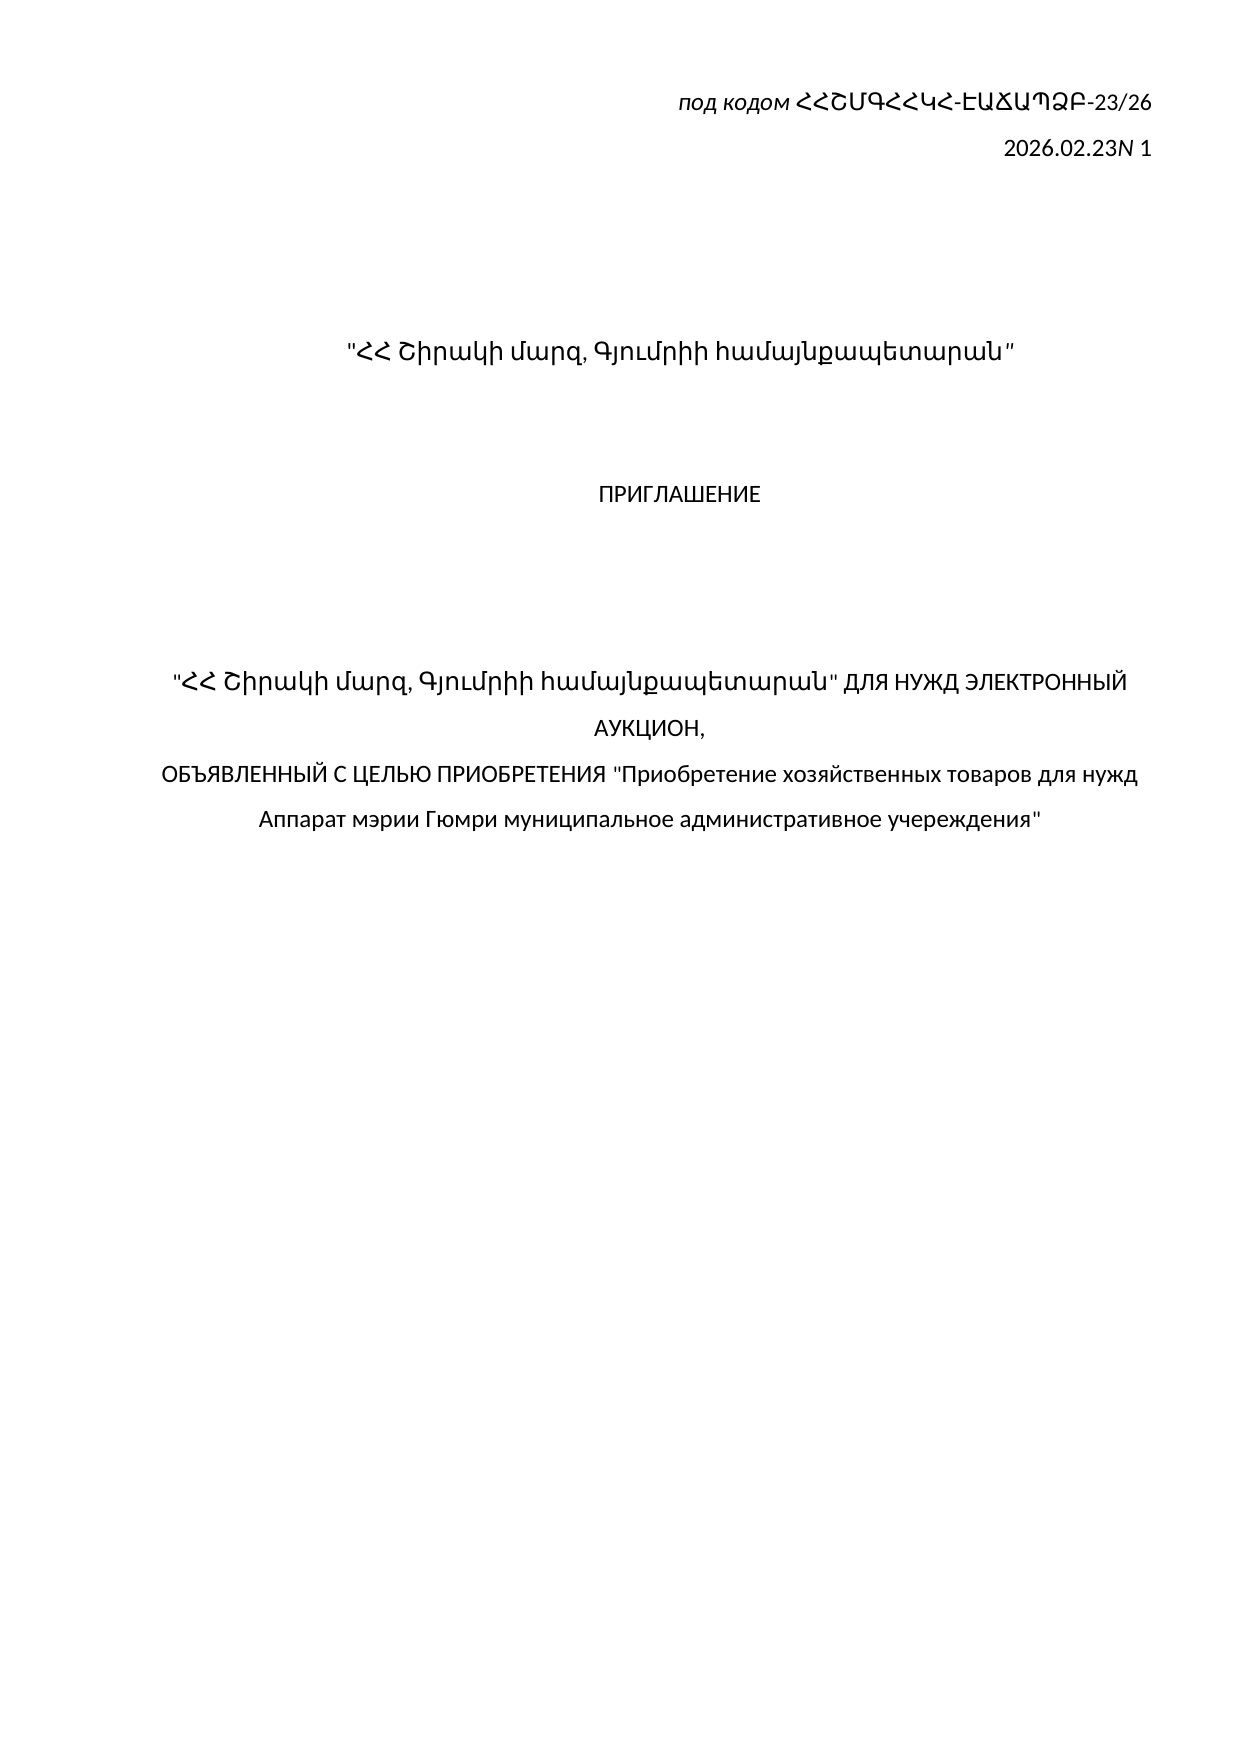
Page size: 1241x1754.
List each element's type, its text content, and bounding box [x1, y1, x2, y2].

text ОБЪЯВЛЕННЫЙ С ЦЕЛЬЮ ПРИОБРЕТЕНИЯ "Приобретение хозяйственных товаров для нужд Аппарат мэрии Гюмри муниципальное административное учереждения" [148, 758, 1152, 834]
text ПРИГЛАШЕНИЕ [148, 478, 1152, 508]
text "ՀՀ Շիրակի մարզ, Գյումրիի համայնքապետարան" ДЛЯ НУЖД ЭЛЕКТРОННЫЙ АУКЦИОН, [148, 666, 1152, 743]
text "ՀՀ Շիրակի մարզ, Գյումրիի համայնքապետարան" [148, 336, 1152, 367]
text под кодом ՀՀՇՄԳՀՀԿՀ-ԷԱՃԱՊՁԲ-23/26 2026.02.23 N 1 [148, 86, 1152, 163]
